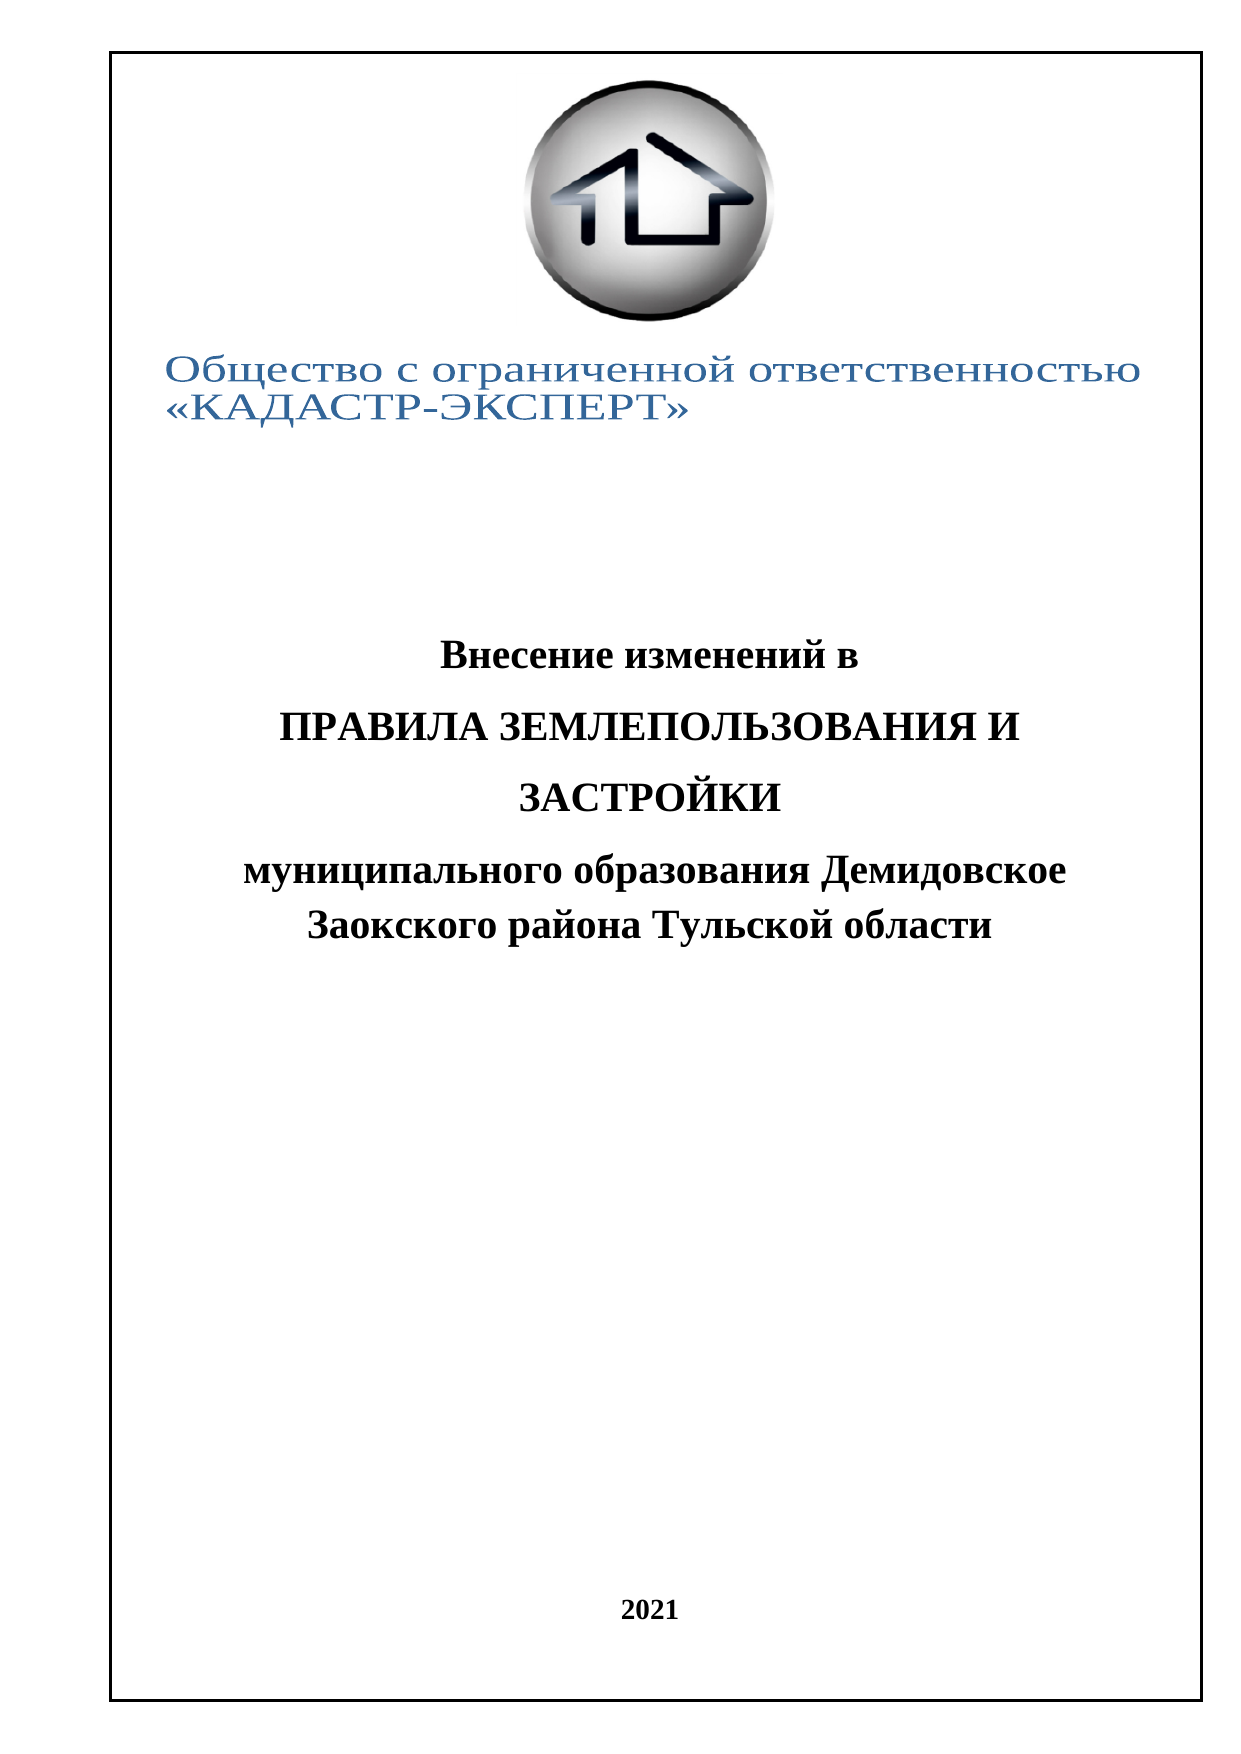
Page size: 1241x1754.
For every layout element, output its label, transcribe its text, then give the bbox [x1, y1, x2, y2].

picture [516, 73, 784, 326]
text ПРАВИЛА ЗЕМЛЕПОЛЬЗОВАНИЯ И ЗАСТРОЙКИ [148, 701, 1152, 821]
text Заокского района Тульской области [148, 900, 1152, 948]
text Внесение изменений в [148, 629, 1152, 677]
text 2021 [148, 1592, 1152, 1626]
text муниципального образования Демидовское [148, 845, 1152, 893]
